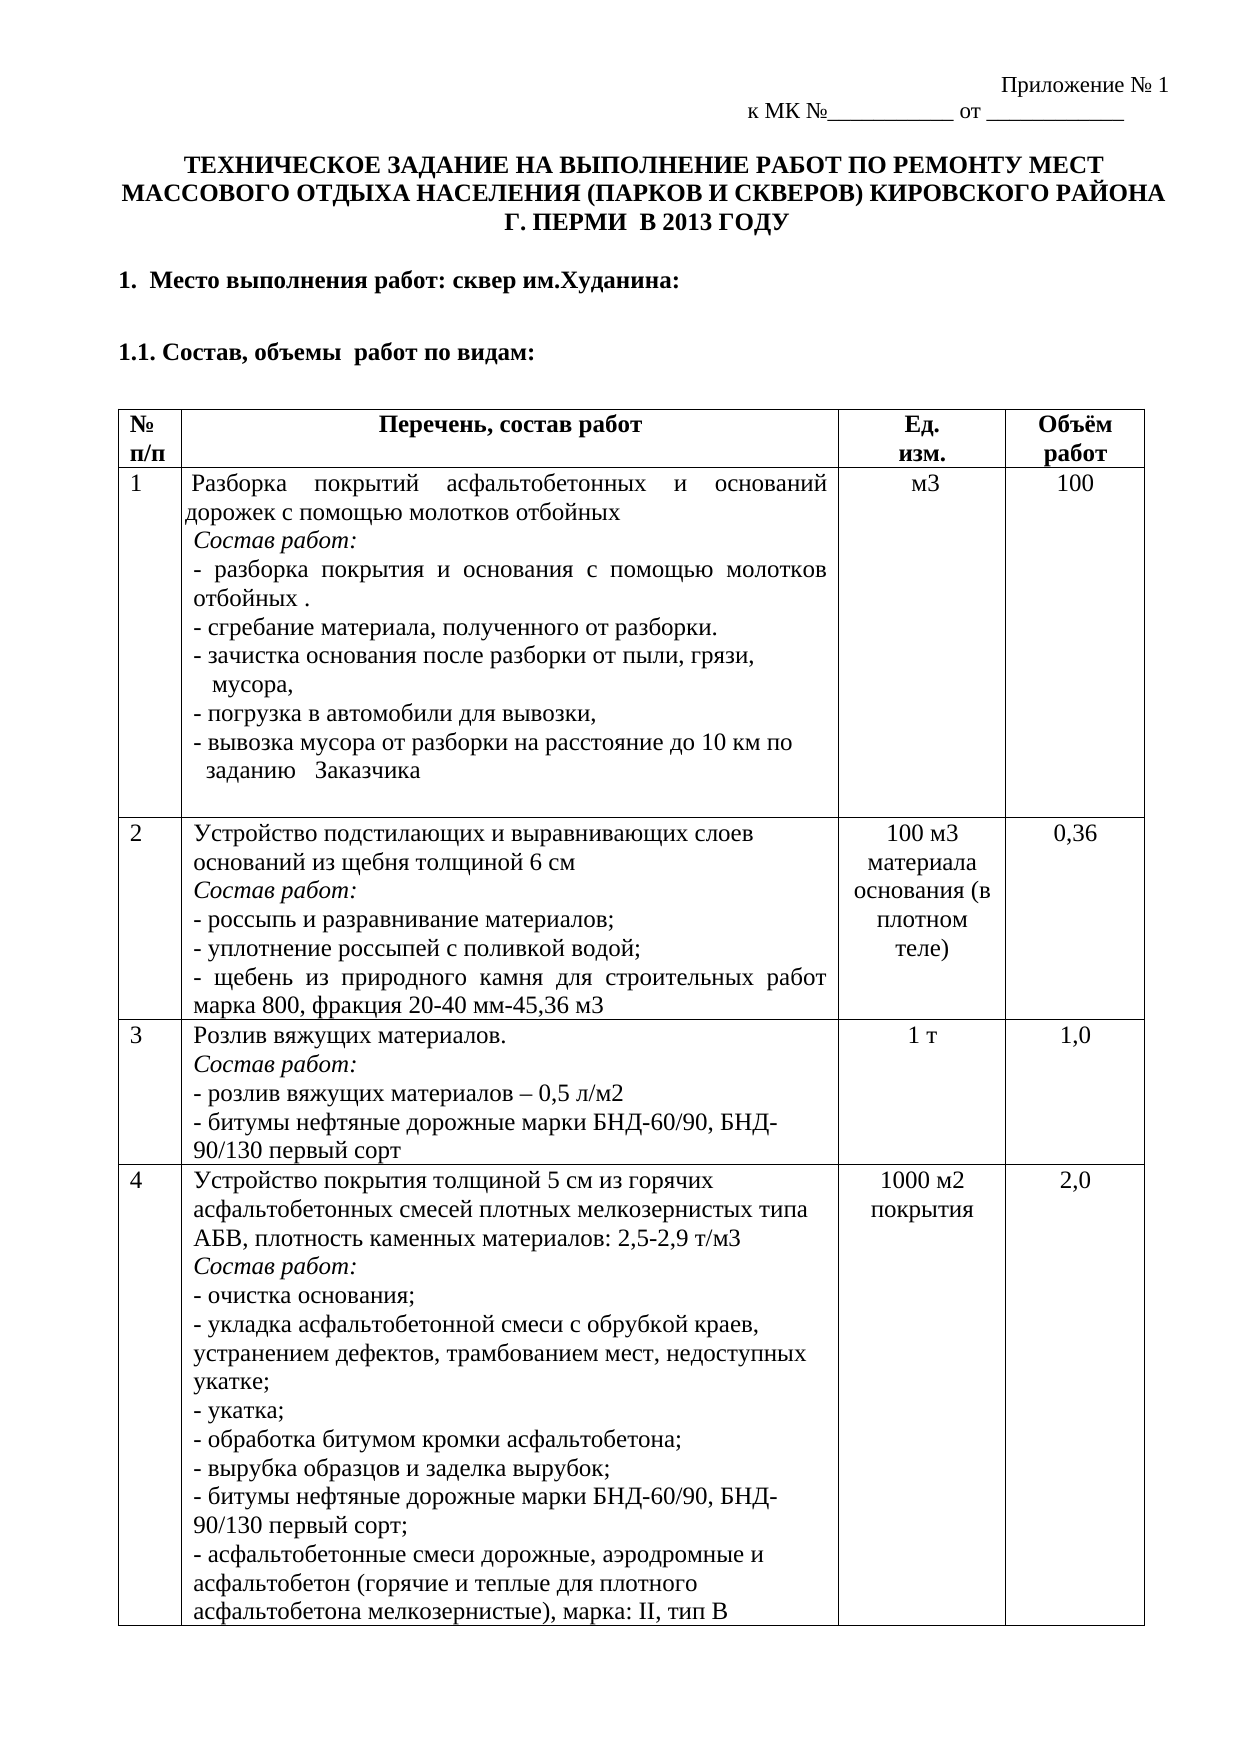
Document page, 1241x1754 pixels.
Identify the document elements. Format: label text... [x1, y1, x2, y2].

table_cell 1 [119, 468, 181, 817]
table_cell 1,0 [1006, 1020, 1144, 1164]
table_header Перечень, состав работ [182, 410, 838, 467]
table_header Ед. изм. [839, 410, 1005, 467]
table_cell 0,36 [1006, 818, 1144, 1019]
table_cell Розлив вяжущих материалов. Состав работ: - розлив вяжущих материалов – 0,5 л/м2 - битумы нефтяные дорожные марки БHД-60/90, БHД-90/130 первый сорт [182, 1020, 838, 1164]
table_cell 2 [119, 818, 181, 1019]
table_cell м3 [839, 468, 1005, 817]
text 1.1. Состав, объемы работ по видам: [118, 337, 1169, 365]
table_cell 1 т [839, 1020, 1005, 1164]
text Приложение № 1 [118, 71, 1169, 97]
table_cell материала основания (в плотном теле) [839, 818, 1005, 1019]
text ТЕХНИЧЕСКОЕ ЗАДАНИЕ НА ВЫПОЛНЕНИЕ РАБОТ ПО РЕМОНТУ МЕСТ МАССОВОГО ОТДЫХА НАСЕЛЕНИЯ (ПАРКОВ И СКВЕРОВ) КИРОВСКОГО РАЙОНА [118, 150, 1169, 207]
text 1. Место выполнения работ: сквер им.Худанина: [118, 265, 1169, 293]
table_header Объём работ [1006, 410, 1144, 467]
table_cell 4 [119, 1165, 181, 1625]
table_cell Устройство покрытия толщиной из горячих асфальтобетонных смесей плотных мелкозернистых типа АБВ, плотность каменных материалов: 2,5-2,9 т/м3 Состав работ: - очистка основания; - укладка асфальтобетонной смеси с обрубкой краев, устранением дефектов, трамбованием мест, недоступных укатке; - укатка; - обработка битумом кромки асфальтобетона; - вырубка образцов и заделка вырубок; - битумы нефтяные дорожные марки БHД-60/90, БHД-90/130 первый сорт; - асфальтобетонные смеси дорожные, аэродромные и асфальтобетон (горячие и теплые для плотного асфальтобетона мелкозернистые), марка: II, тип В [182, 1165, 838, 1625]
text к МК №___________ от ____________ [118, 97, 1169, 123]
table_header № п/п [119, 410, 181, 467]
table_cell покрытия [839, 1165, 1005, 1625]
table_cell 2,0 [1006, 1165, 1144, 1625]
table_cell 3 [119, 1020, 181, 1164]
text Г. ПЕРМИ В 2013 ГОДУ [118, 207, 1169, 236]
table_cell 100 [1006, 468, 1144, 817]
table_cell Разборка покрытий асфальтобетонных и оснований дорожек с помощью молотков отбойных Состав работ: - разборка покрытия и основания с помощью молотков отбойных . - сгребание материала, полученного от разборки. - зачистка основания после разборки от пыли, грязи, мусора, - погрузка в автомобили для вывозки, - вывозка мусора от разборки на расстояние до 10 км по заданию Заказчика [182, 468, 838, 817]
table_cell Устройство подстилающих и выравнивающих слоев оснований из щебня толщиной 6 см Состав работ: - россыпь и разравнивание материалов; - уплотнение россыпей с поливкой водой; - щебень из природного камня для строительных работ марка 800, фракция 20-40 мм-45,36 м3 [182, 818, 838, 1019]
